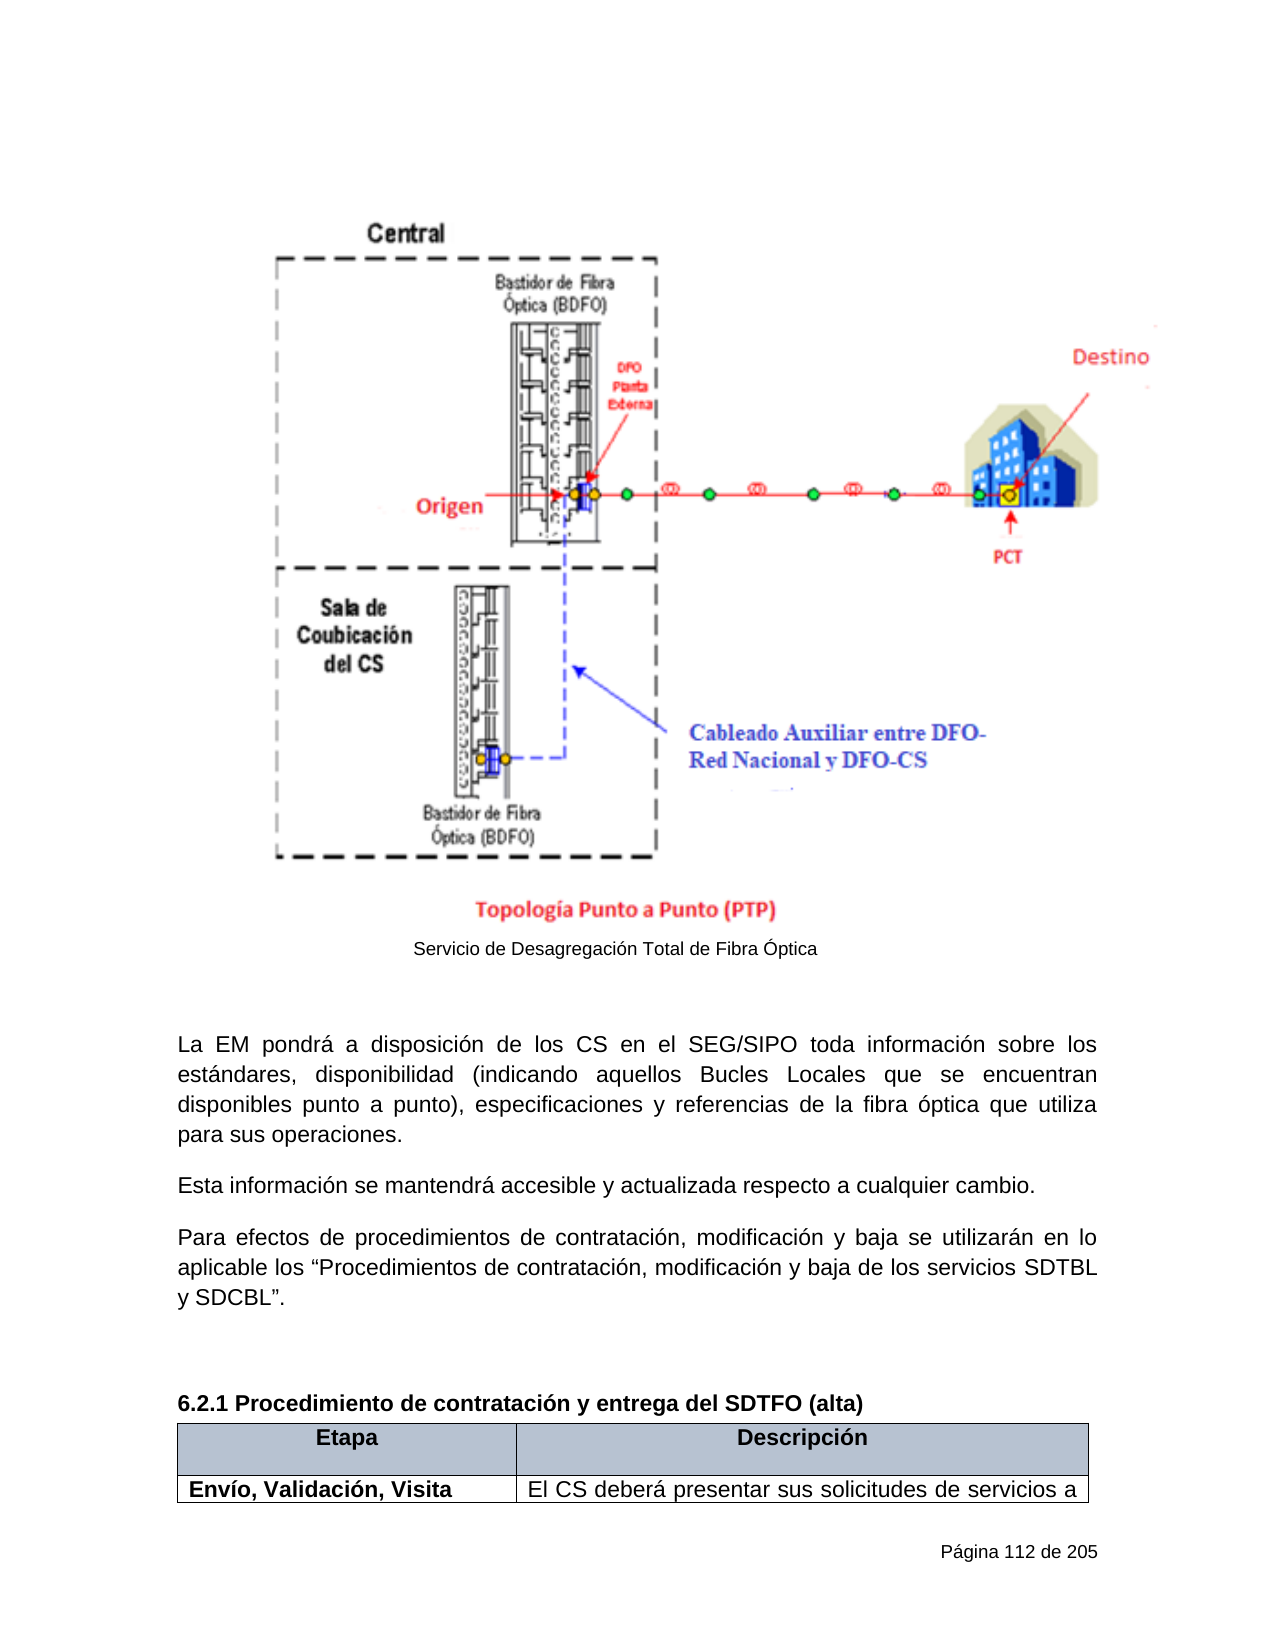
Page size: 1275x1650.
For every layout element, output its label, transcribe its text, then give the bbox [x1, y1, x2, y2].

text Servicio de Desagregación Total de Fibra Óptica [118, 937, 1113, 959]
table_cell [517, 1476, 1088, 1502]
text La EM pondrá a disposición de los CS en el SEG/SIPO toda información sobre los estándares, disponibilidad (indicando aquellos Bucles Locales que se encuentran disponibles punto a punto), especificaciones y referencias de la fibra óptica que utiliza para sus operaciones. [177, 1031, 1098, 1148]
table_header Descripción [517, 1424, 1088, 1475]
picture [251, 218, 1167, 934]
subtitle 6.2.1 Procedimiento de contratación y entrega del SDTFO (alta) [177, 1390, 1098, 1416]
text Esta información se mantendrá accesible y actualizada respecto a cualquier cambio. [177, 1172, 1098, 1199]
text Para efectos de procedimientos de contratación, modificación y baja se utilizarán en lo aplicable los “Procedimientos de contratación, modificación y baja de los servicios SDTBL y SDCBL”. [177, 1223, 1098, 1310]
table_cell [178, 1476, 516, 1502]
table_header Etapa [178, 1424, 516, 1475]
